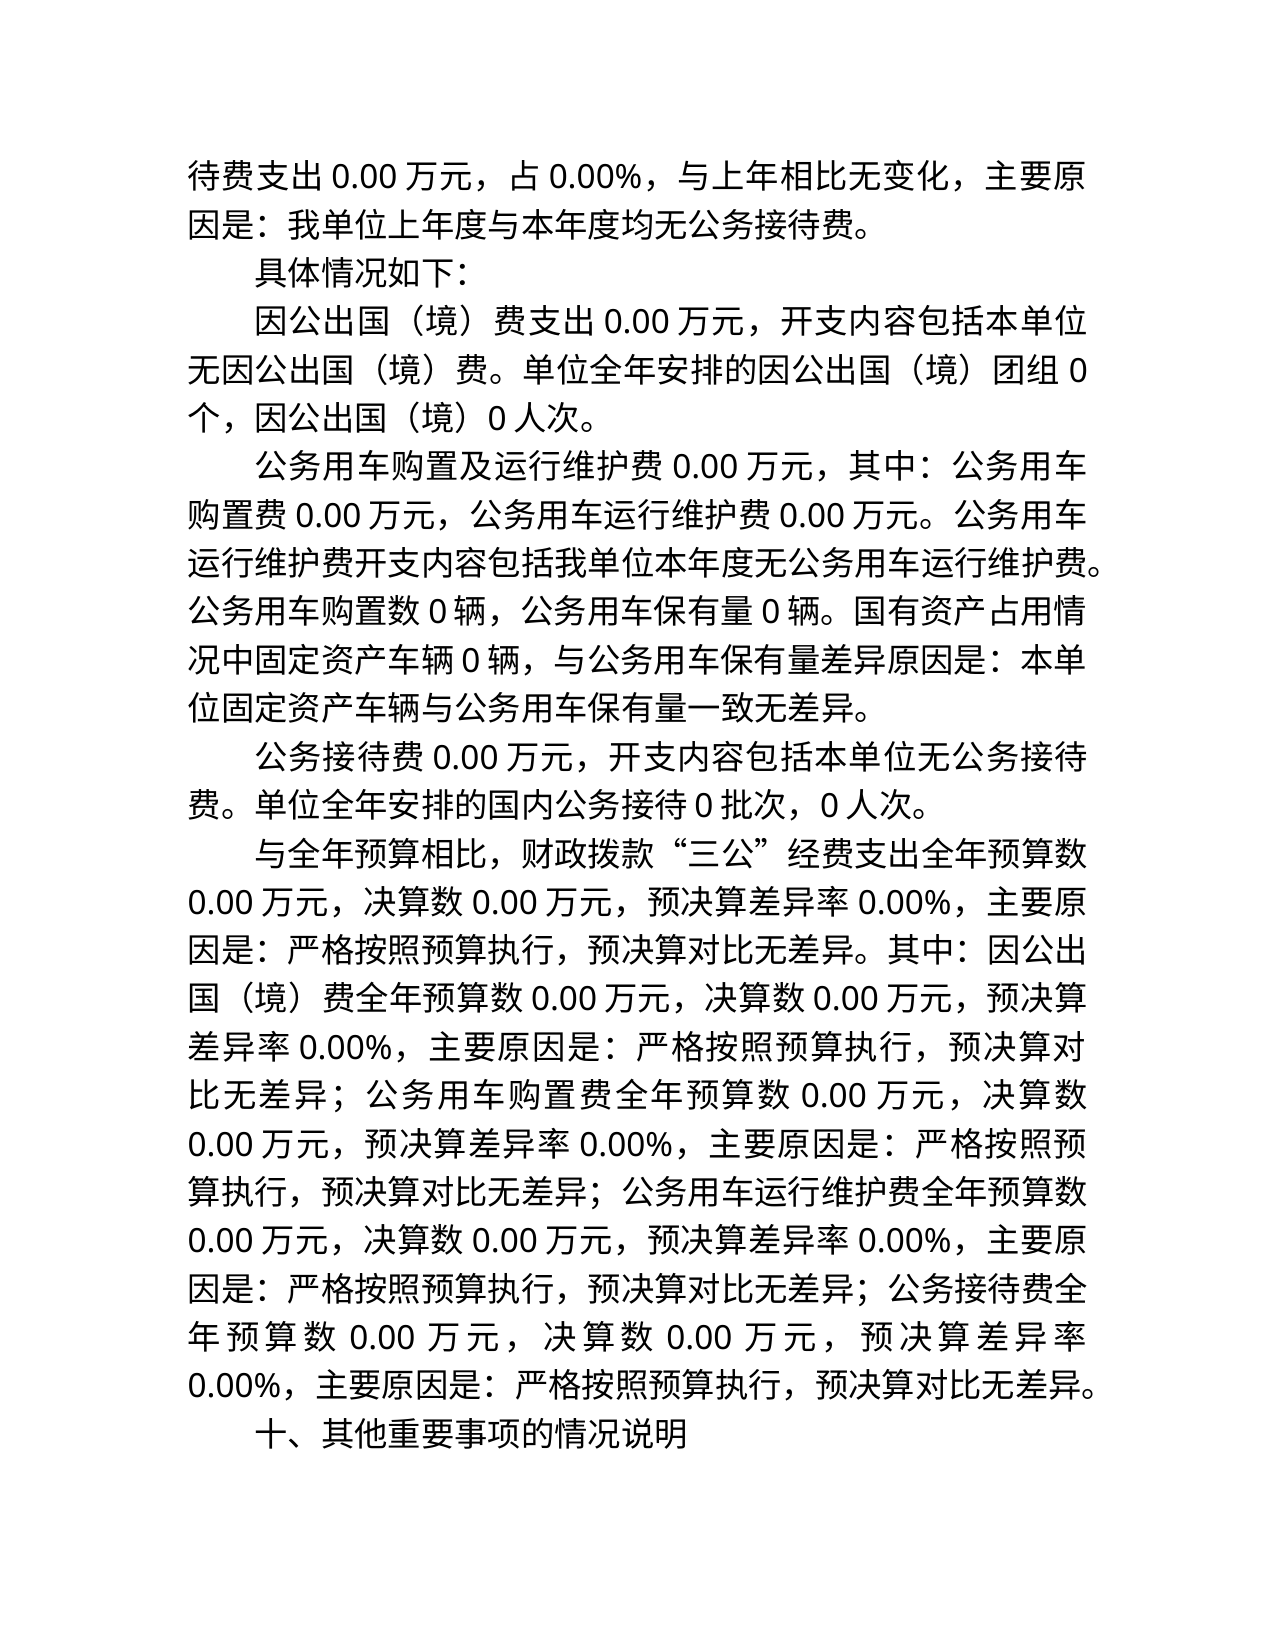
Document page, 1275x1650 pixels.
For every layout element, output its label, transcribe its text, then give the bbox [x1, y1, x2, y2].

text 因公出国（境）费支出0.00万元，开支内容包括本单位无因公出国（境）费。单位全年安排的因公出国（境）团组0个，因公出国（境）0人次。 [187, 295, 1087, 440]
text 十、其他重要事项的情况说明 [187, 1408, 1087, 1456]
text 与全年预算相比，财政拨款“三公”经费支出全年预算数0.00万元，决算数0.00万元，预决算差异率0.00%，主要原因是：严格按照预算执行，预决算对比无差异。其中：因公出国（境）费全年预算数0.00万元，决算数0.00万元，预决算差异率0.00%，主要原因是：严格按照预算执行，预决算对比无差异；公务用车购置费全年预算数0.00万元，决算数0.00万元，预决算差异率0.00%，主要原因是：严格按照预算执行，预决算对比无差异；公务用车运行维护费全年预算数0.00万元，决算数0.00万元，预决算差异率0.00%，主要原因是：严格按照预算执行，预决算对比无差异；公务接待费全年预算数0.00万元，决算数0.00万元，预决算差异率0.00%，主要原因是：严格按照预算执行，预决算对比无差异。 [187, 827, 1087, 1408]
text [187, 150, 1087, 247]
text 公务用车购置及运行维护费0.00万元，其中：公务用车购置费0.00万元，公务用车运行维护费0.00万元。公务用车运行维护费开支内容包括我单位本年度无公务用车运行维护费。公务用车购置数0辆，公务用车保有量0辆。国有资产占用情况中固定资产车辆0辆，与公务用车保有量差异原因是：本单位固定资产车辆与公务用车保有量一致无差异。 [187, 440, 1087, 730]
text 具体情况如下： [187, 247, 1087, 295]
text 公务接待费0.00万元，开支内容包括本单位无公务接待费。单位全年安排的国内公务接待0批次，0人次。 [187, 730, 1087, 827]
